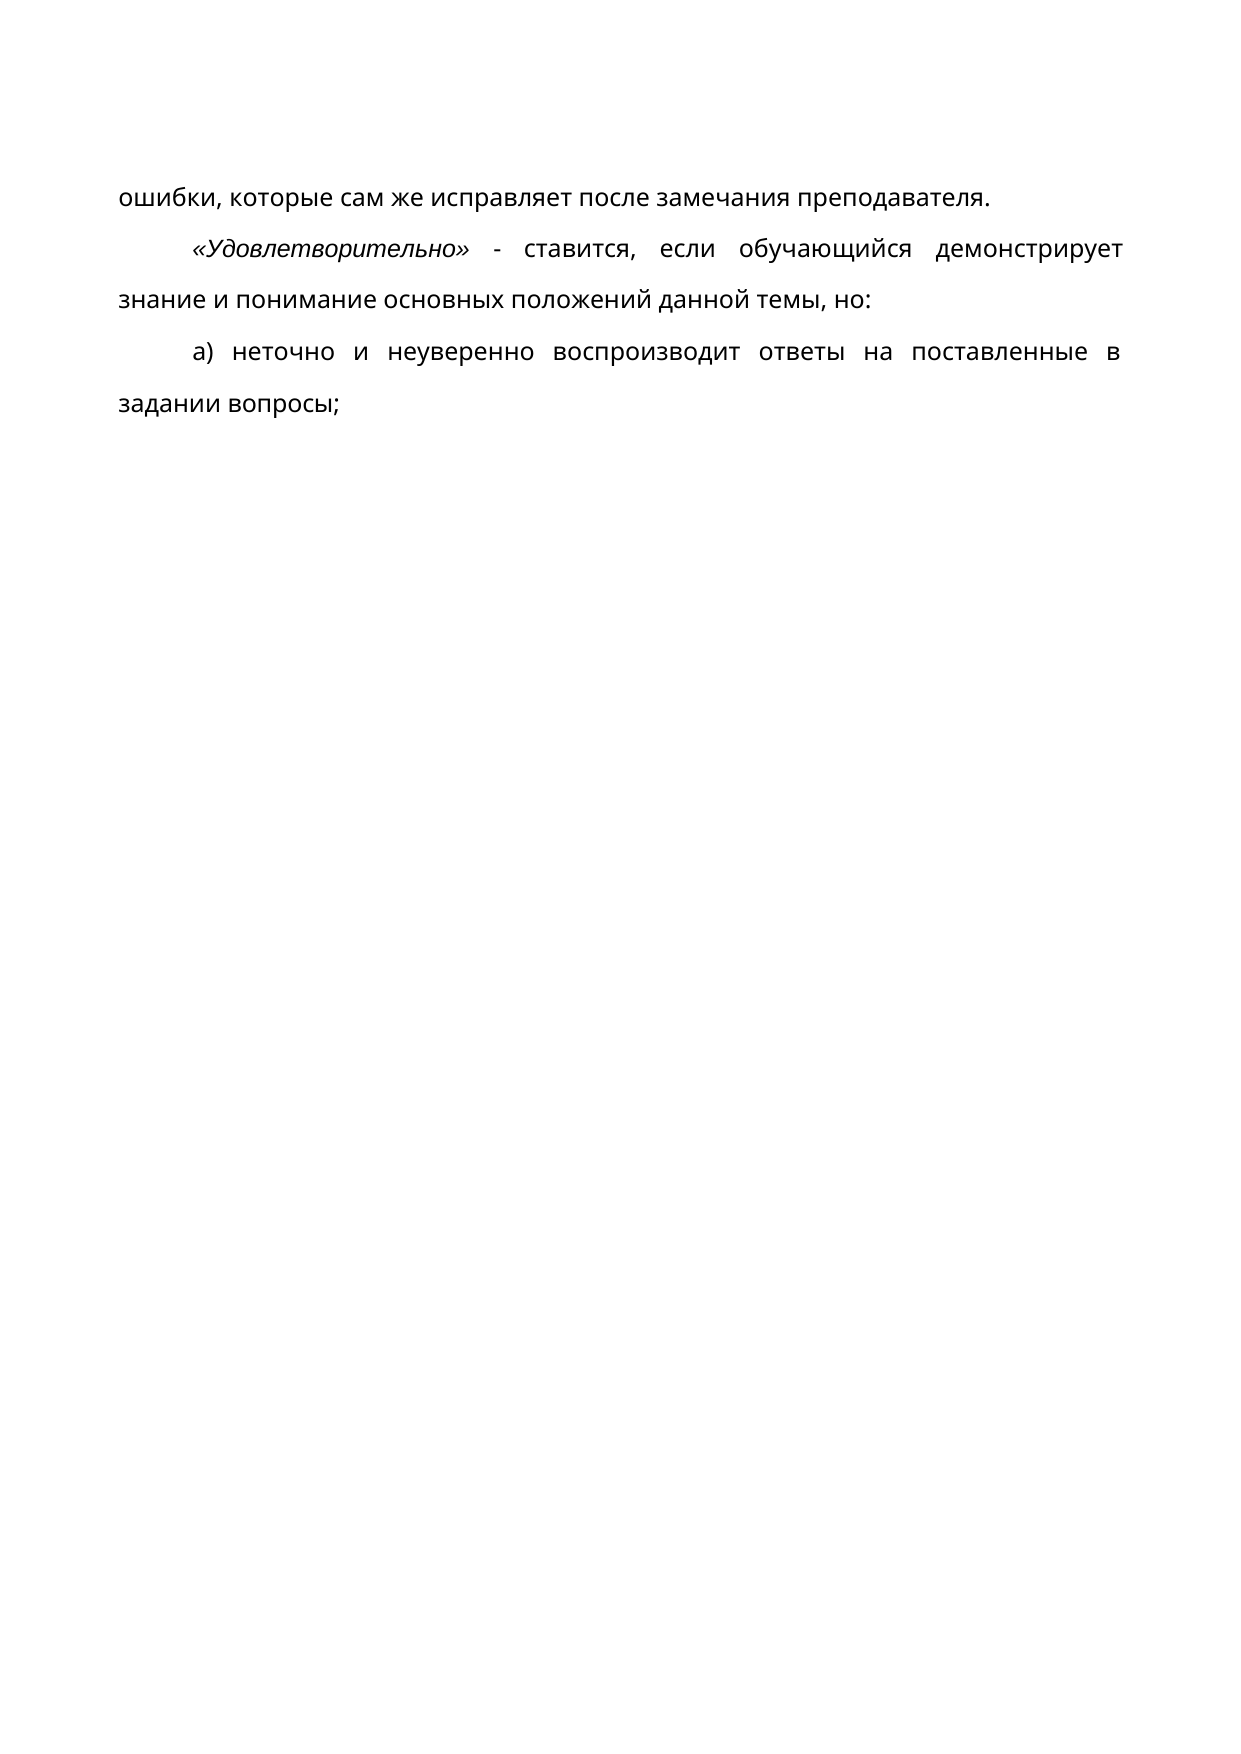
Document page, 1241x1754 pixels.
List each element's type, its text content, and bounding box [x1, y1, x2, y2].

subtitle «Удовлетворительно» - ставится, если обучающийся демонстрирует знание и понимание основных положений данной темы, но: [118, 231, 1123, 316]
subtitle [118, 179, 1122, 213]
subtitle а) неточно и неуверенно воспроизводит ответы на поставленные в задании вопросы; [118, 333, 1122, 419]
